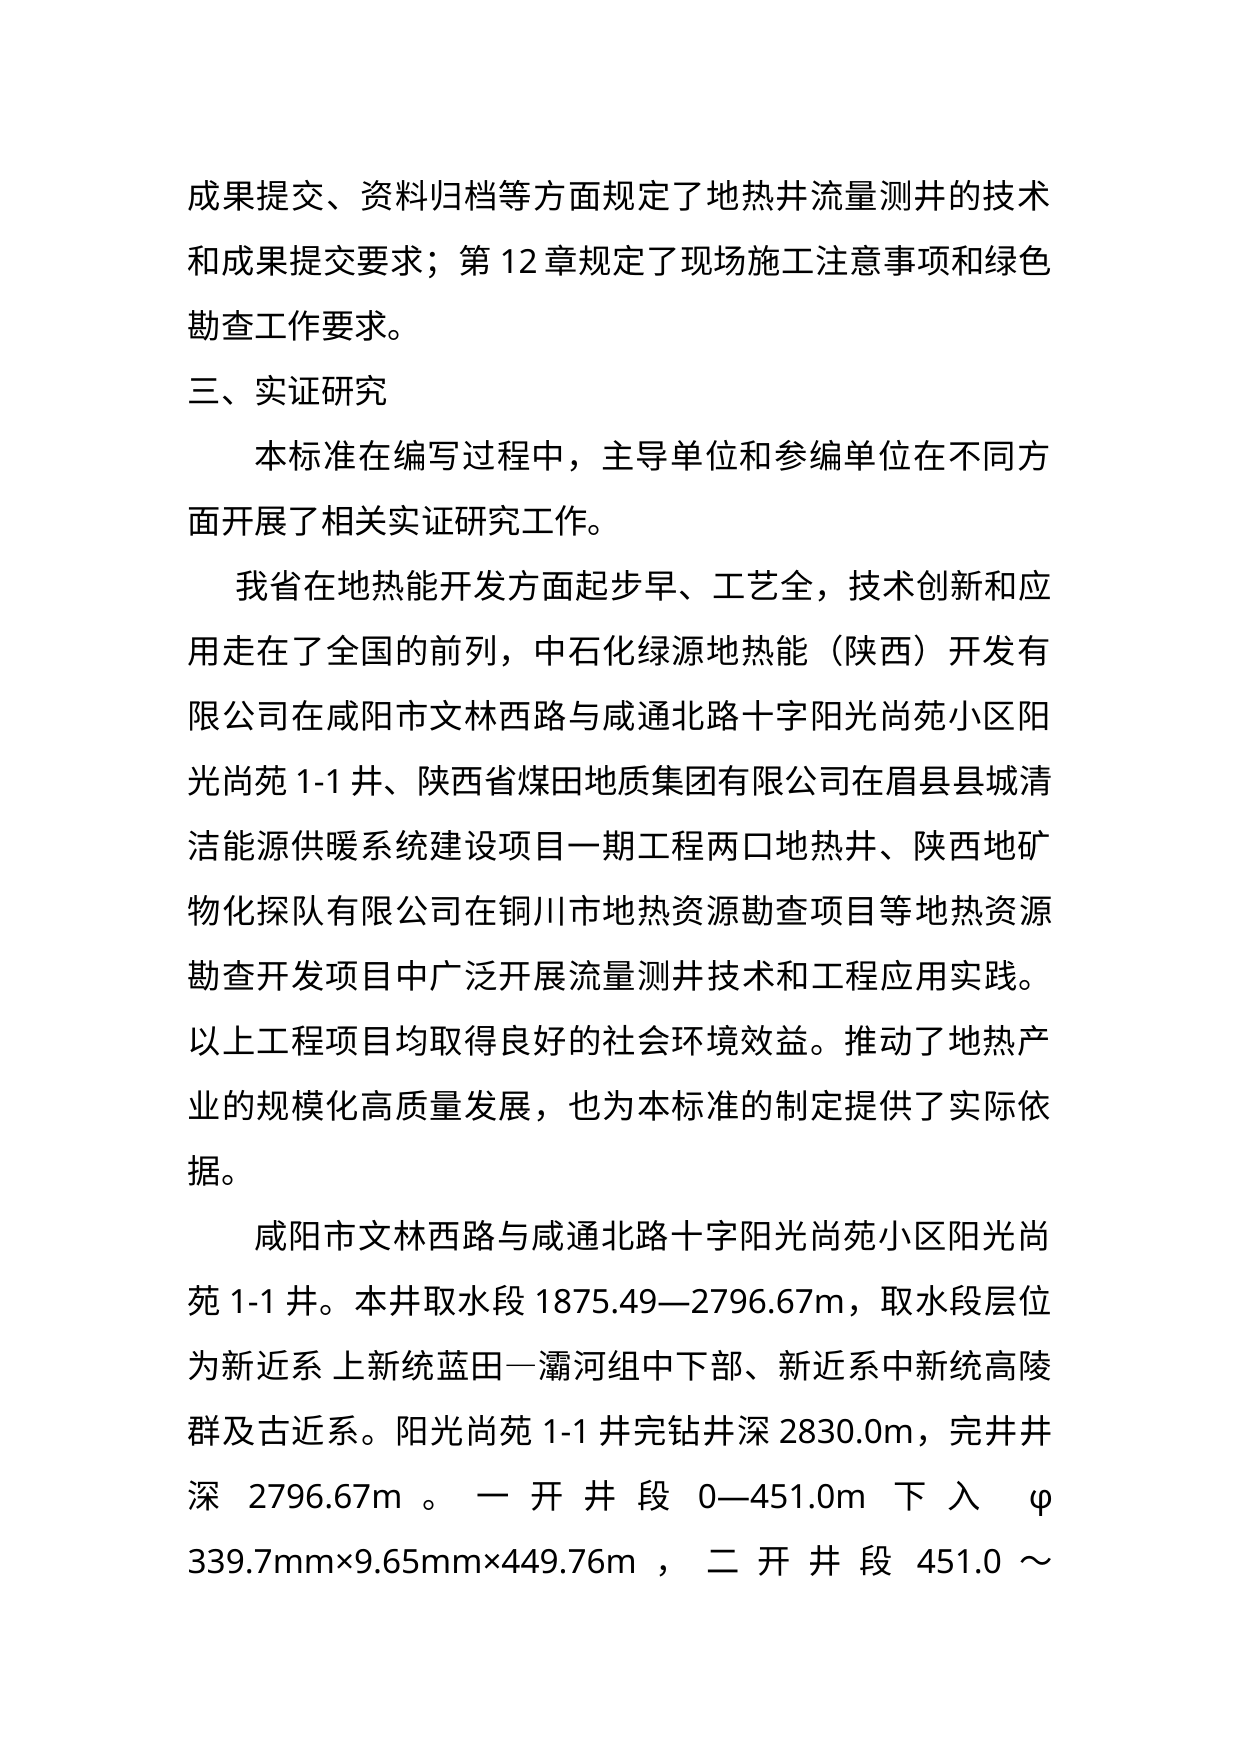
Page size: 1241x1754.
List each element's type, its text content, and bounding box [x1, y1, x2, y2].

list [187, 1202, 1053, 1592]
text 本标准在编写过程中，主导单位和参编单位在不同方面开展了相关实证研究工作。 [187, 422, 1053, 552]
list 我省在地热能开发方面起步早、工艺全，技术创新和应用走在了全国的前列，中石化绿源地热能（陕西）开发有限公司在咸阳市文林西路与咸通北路十字阳光尚苑小区阳光尚苑1-1井、陕西省煤田地质集团有限公司在眉县县城清洁能源供暖系统建设项目一期工程两口地热井、陕西地矿物化探队有限公司在铜川市地热资源勘查项目等地热资源勘查开发项目中广泛开展流量测井技术和工程应用实践。以上工程项目均取得良好的社会环境效益。推动了地热产业的规模化高质量发展，也为本标准的制定提供了实际依据。 [187, 552, 1053, 1202]
text 三、实证研究 [187, 357, 1053, 422]
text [187, 162, 1053, 357]
